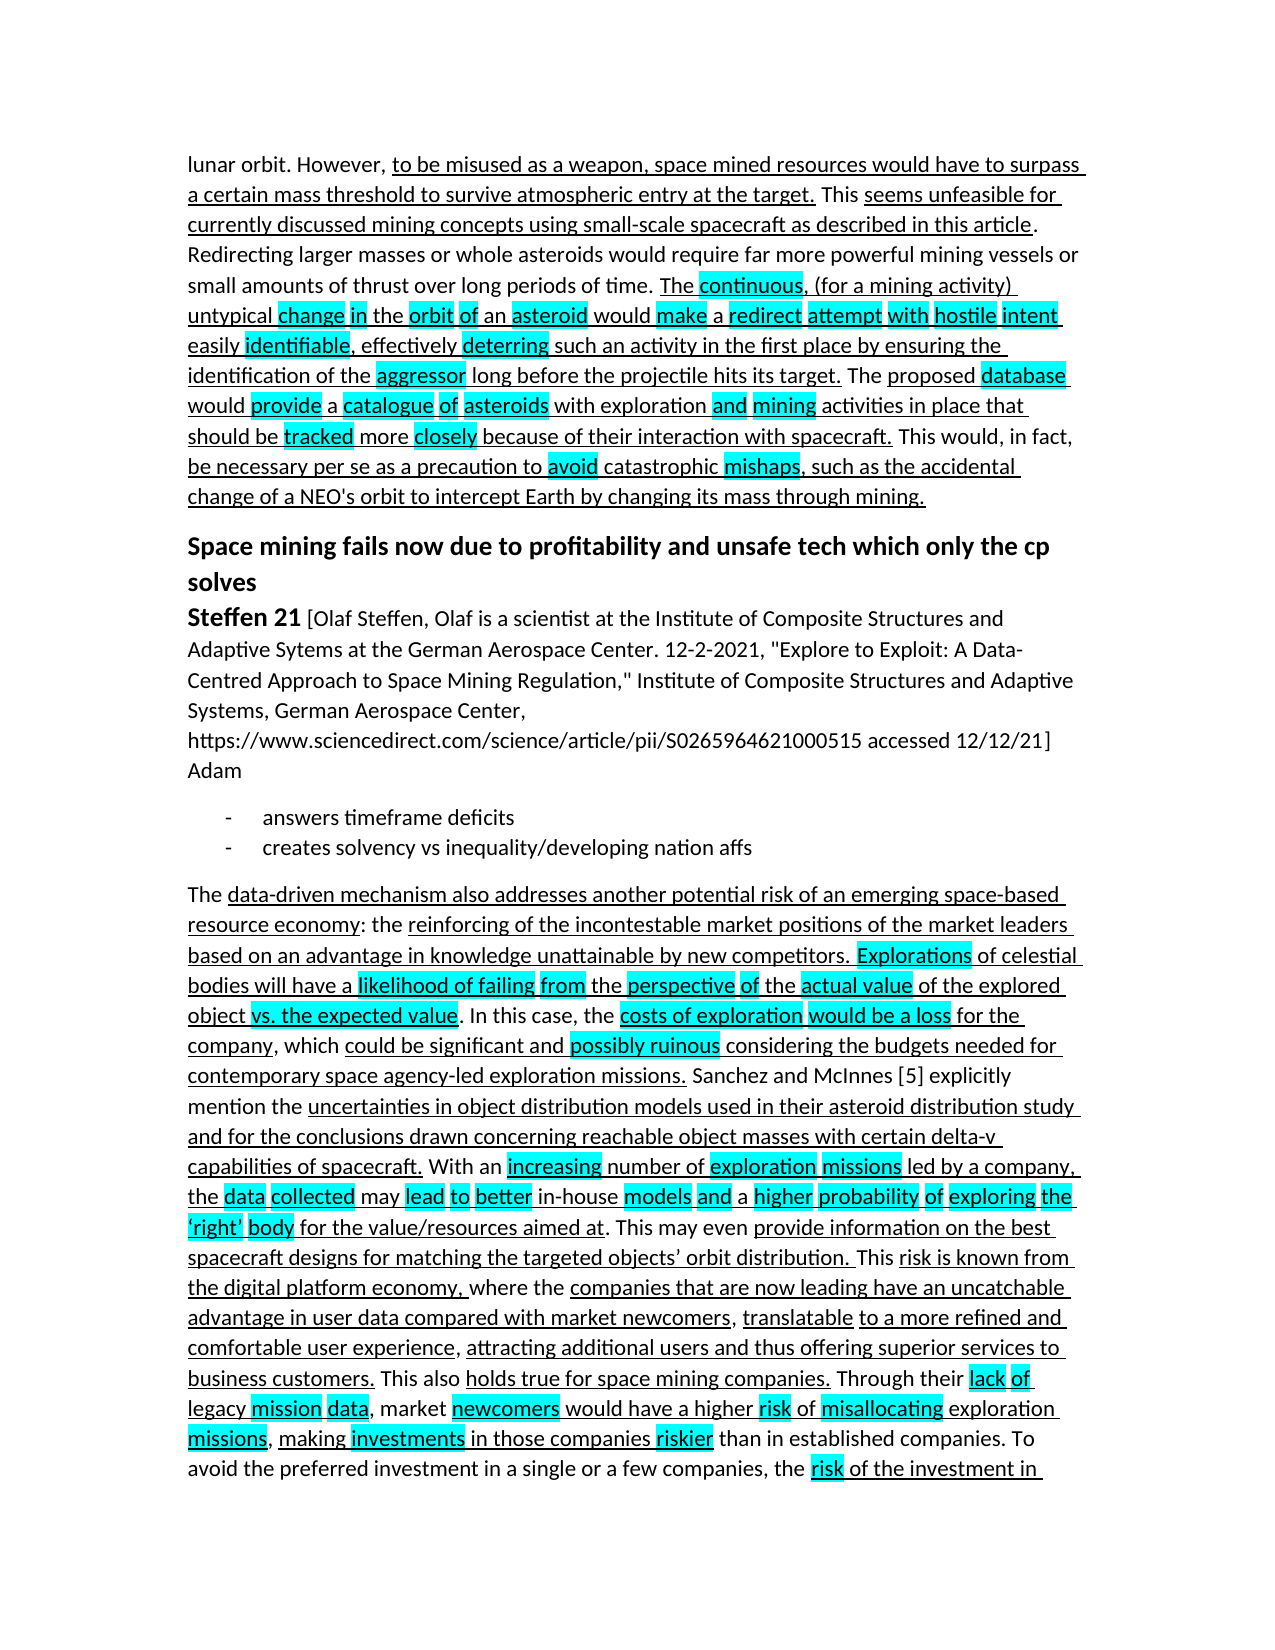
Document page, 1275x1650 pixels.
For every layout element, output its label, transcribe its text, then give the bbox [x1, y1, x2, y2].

subtitle Space mining fails now due to profitability and unsafe tech which only the cp solves [187, 529, 1087, 598]
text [187, 880, 1087, 1482]
list creates solvency vs inequality/developing nation affs [225, 833, 1087, 862]
text Steffen 21 [Olaf Steffen, Olaf is a scientist at the Institute of Composite Structures and Adaptive Sytems at the German Aerospace Center. 12-2-2021, "Explore to Exploit: A Data-Centred Approach to Space Mining Regulation," Institute of Composite Structures and Adaptive Systems, German Aerospace Center, https://www.sciencedirect.com/science/article/pii/S0265964621000515 accessed 12/12/21] Adam [187, 600, 1087, 784]
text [187, 150, 1087, 510]
list answers timeframe deficits [225, 803, 1087, 831]
